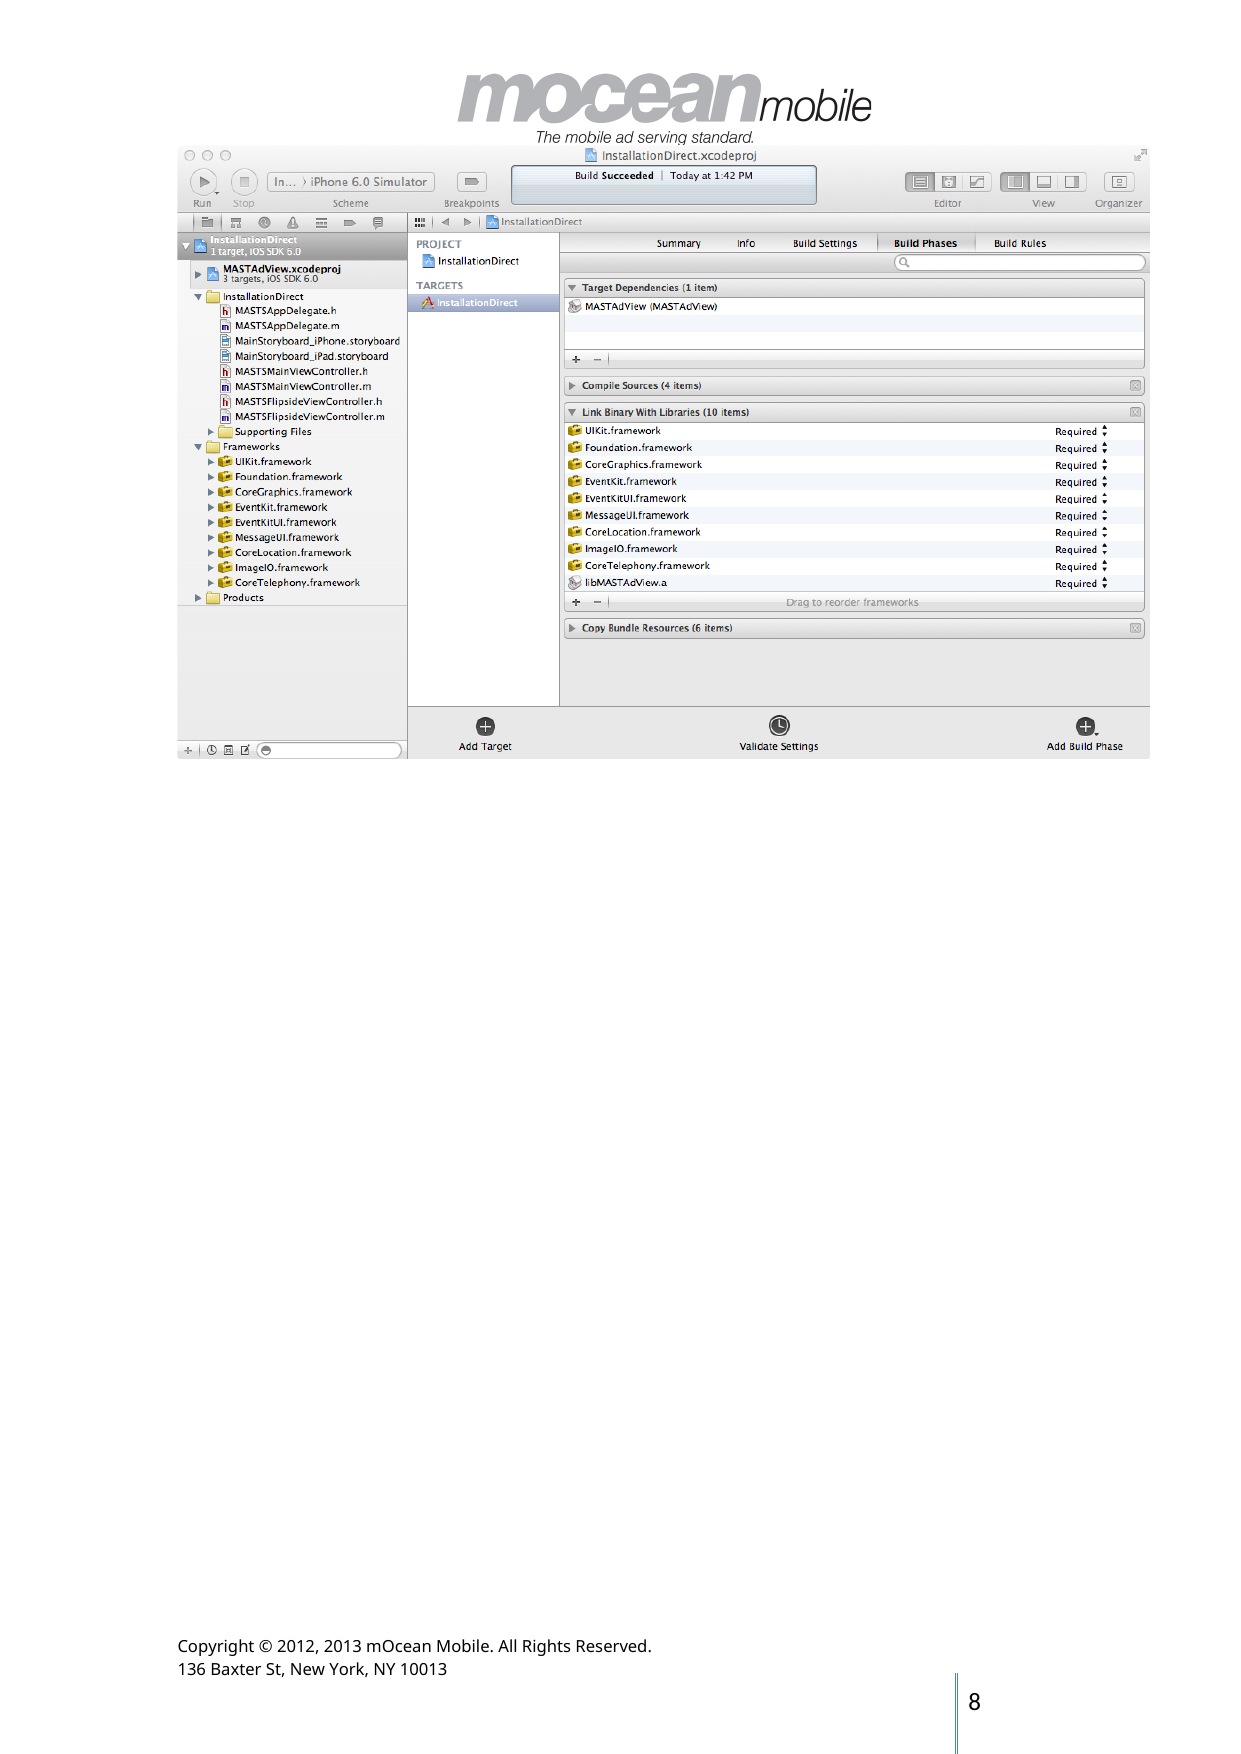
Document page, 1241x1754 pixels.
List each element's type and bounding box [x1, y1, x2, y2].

picture [177, 73, 1150, 759]
